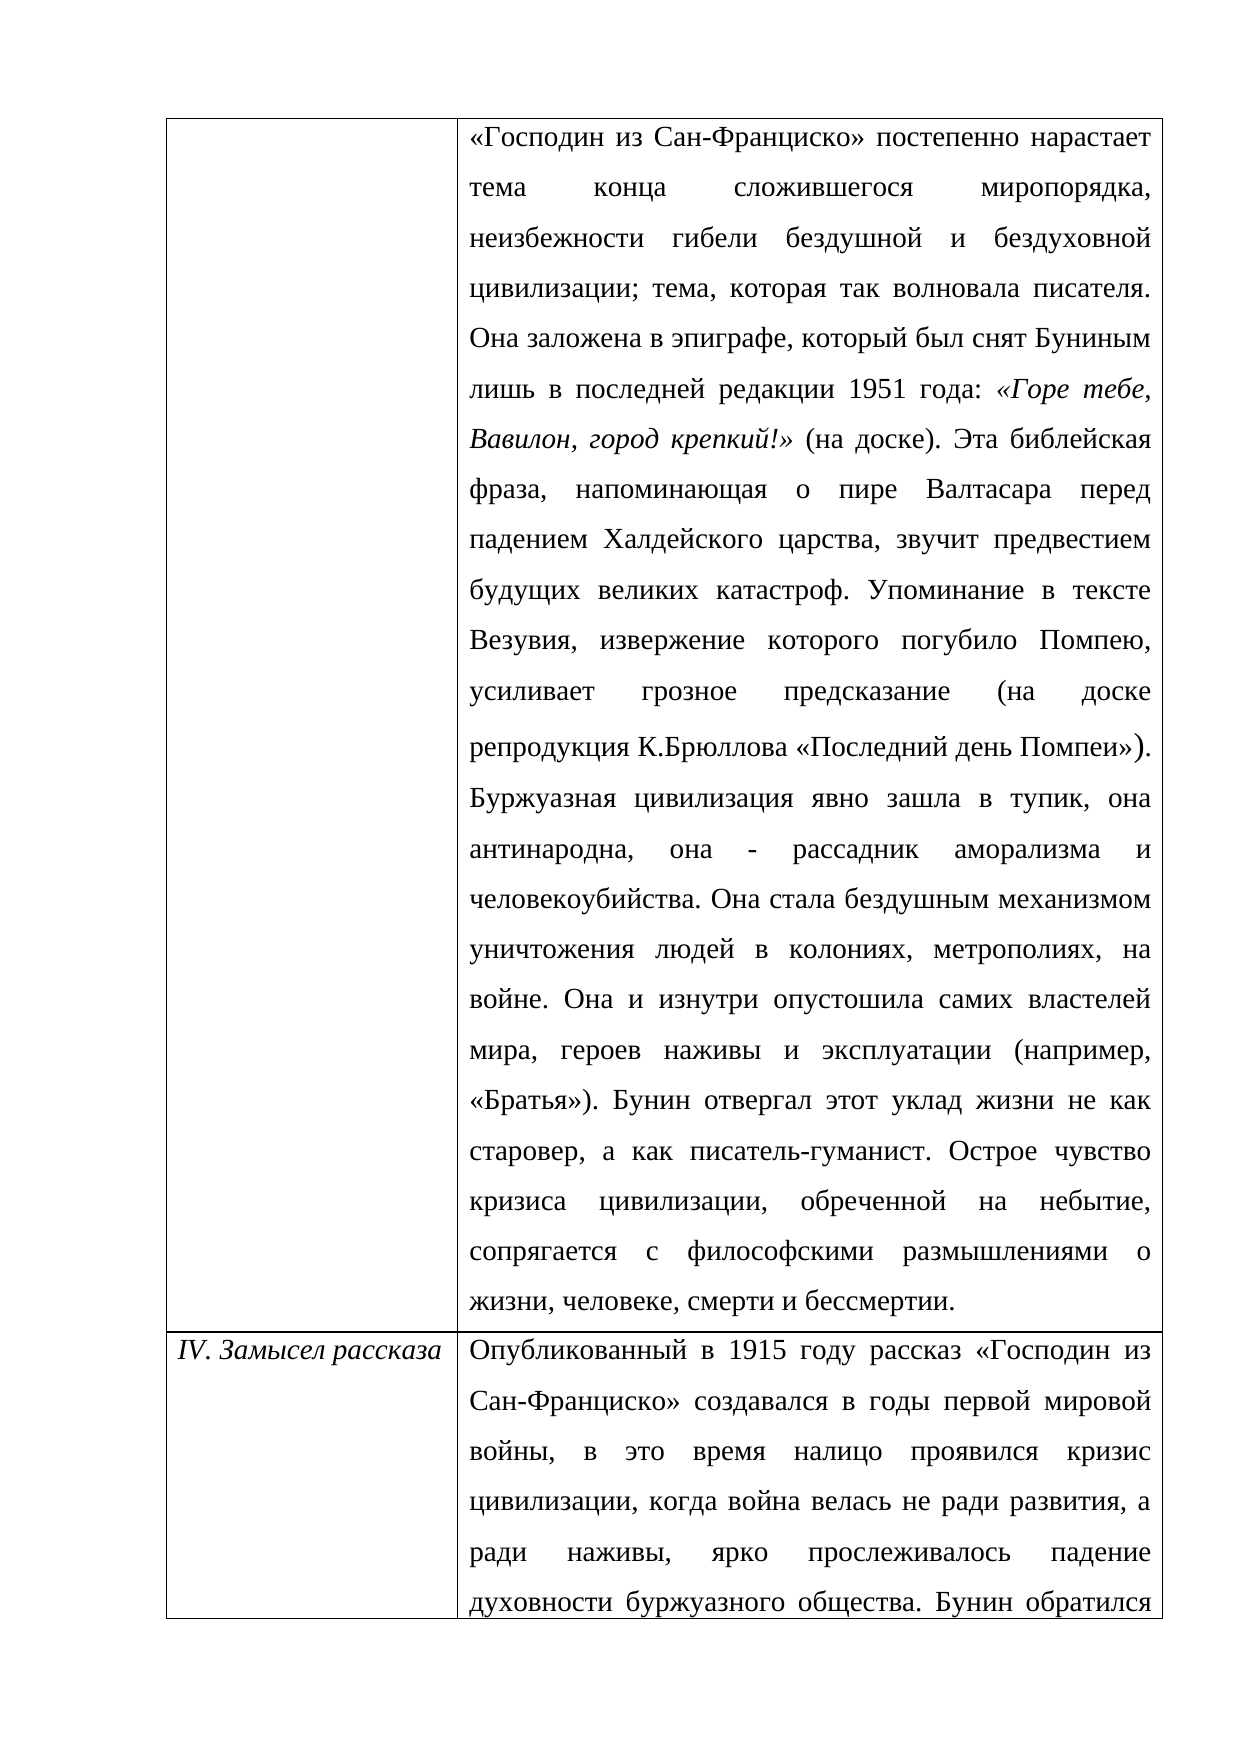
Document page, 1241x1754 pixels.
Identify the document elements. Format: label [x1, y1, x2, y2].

table_cell [458, 1333, 1162, 1617]
table_cell [167, 119, 457, 1331]
table_cell [167, 1333, 457, 1617]
table_cell [458, 119, 1162, 1331]
